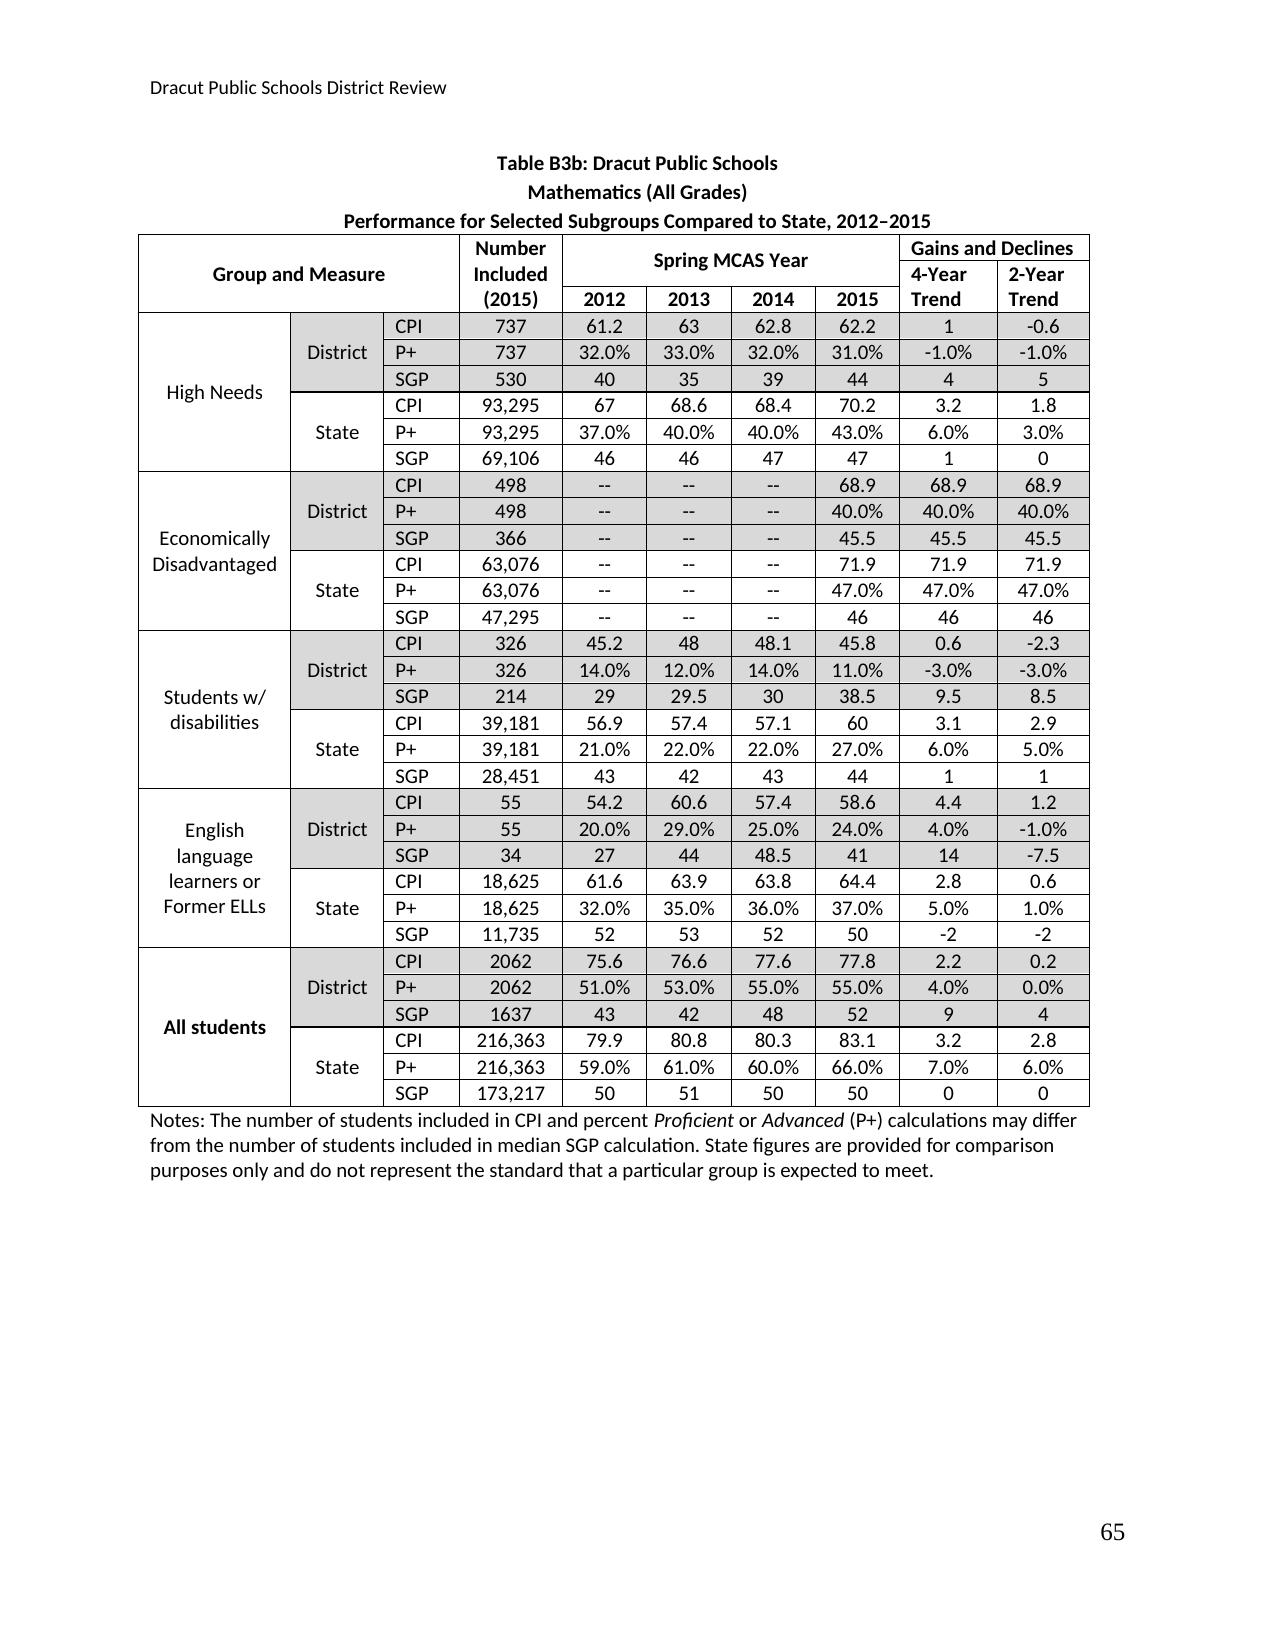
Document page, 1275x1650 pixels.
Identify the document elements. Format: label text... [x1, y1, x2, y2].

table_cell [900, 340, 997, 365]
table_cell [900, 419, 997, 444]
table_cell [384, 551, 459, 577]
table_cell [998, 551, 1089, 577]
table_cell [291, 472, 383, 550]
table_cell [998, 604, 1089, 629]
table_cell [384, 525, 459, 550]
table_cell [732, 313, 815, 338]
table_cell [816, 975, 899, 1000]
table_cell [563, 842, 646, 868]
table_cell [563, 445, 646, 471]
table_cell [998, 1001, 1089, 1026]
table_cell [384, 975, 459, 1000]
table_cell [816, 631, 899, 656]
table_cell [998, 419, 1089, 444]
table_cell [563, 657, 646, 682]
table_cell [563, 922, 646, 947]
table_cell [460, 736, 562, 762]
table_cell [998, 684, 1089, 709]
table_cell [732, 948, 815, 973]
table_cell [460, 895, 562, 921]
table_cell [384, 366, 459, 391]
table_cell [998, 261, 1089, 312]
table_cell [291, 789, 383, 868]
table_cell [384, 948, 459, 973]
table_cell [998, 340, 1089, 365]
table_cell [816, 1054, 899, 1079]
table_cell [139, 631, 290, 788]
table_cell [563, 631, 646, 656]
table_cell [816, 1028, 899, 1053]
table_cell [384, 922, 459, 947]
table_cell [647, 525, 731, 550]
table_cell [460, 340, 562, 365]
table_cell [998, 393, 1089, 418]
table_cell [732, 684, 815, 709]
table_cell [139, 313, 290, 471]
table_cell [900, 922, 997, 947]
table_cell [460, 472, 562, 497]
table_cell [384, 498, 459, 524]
text Mathematics (All Grades) [150, 179, 1125, 204]
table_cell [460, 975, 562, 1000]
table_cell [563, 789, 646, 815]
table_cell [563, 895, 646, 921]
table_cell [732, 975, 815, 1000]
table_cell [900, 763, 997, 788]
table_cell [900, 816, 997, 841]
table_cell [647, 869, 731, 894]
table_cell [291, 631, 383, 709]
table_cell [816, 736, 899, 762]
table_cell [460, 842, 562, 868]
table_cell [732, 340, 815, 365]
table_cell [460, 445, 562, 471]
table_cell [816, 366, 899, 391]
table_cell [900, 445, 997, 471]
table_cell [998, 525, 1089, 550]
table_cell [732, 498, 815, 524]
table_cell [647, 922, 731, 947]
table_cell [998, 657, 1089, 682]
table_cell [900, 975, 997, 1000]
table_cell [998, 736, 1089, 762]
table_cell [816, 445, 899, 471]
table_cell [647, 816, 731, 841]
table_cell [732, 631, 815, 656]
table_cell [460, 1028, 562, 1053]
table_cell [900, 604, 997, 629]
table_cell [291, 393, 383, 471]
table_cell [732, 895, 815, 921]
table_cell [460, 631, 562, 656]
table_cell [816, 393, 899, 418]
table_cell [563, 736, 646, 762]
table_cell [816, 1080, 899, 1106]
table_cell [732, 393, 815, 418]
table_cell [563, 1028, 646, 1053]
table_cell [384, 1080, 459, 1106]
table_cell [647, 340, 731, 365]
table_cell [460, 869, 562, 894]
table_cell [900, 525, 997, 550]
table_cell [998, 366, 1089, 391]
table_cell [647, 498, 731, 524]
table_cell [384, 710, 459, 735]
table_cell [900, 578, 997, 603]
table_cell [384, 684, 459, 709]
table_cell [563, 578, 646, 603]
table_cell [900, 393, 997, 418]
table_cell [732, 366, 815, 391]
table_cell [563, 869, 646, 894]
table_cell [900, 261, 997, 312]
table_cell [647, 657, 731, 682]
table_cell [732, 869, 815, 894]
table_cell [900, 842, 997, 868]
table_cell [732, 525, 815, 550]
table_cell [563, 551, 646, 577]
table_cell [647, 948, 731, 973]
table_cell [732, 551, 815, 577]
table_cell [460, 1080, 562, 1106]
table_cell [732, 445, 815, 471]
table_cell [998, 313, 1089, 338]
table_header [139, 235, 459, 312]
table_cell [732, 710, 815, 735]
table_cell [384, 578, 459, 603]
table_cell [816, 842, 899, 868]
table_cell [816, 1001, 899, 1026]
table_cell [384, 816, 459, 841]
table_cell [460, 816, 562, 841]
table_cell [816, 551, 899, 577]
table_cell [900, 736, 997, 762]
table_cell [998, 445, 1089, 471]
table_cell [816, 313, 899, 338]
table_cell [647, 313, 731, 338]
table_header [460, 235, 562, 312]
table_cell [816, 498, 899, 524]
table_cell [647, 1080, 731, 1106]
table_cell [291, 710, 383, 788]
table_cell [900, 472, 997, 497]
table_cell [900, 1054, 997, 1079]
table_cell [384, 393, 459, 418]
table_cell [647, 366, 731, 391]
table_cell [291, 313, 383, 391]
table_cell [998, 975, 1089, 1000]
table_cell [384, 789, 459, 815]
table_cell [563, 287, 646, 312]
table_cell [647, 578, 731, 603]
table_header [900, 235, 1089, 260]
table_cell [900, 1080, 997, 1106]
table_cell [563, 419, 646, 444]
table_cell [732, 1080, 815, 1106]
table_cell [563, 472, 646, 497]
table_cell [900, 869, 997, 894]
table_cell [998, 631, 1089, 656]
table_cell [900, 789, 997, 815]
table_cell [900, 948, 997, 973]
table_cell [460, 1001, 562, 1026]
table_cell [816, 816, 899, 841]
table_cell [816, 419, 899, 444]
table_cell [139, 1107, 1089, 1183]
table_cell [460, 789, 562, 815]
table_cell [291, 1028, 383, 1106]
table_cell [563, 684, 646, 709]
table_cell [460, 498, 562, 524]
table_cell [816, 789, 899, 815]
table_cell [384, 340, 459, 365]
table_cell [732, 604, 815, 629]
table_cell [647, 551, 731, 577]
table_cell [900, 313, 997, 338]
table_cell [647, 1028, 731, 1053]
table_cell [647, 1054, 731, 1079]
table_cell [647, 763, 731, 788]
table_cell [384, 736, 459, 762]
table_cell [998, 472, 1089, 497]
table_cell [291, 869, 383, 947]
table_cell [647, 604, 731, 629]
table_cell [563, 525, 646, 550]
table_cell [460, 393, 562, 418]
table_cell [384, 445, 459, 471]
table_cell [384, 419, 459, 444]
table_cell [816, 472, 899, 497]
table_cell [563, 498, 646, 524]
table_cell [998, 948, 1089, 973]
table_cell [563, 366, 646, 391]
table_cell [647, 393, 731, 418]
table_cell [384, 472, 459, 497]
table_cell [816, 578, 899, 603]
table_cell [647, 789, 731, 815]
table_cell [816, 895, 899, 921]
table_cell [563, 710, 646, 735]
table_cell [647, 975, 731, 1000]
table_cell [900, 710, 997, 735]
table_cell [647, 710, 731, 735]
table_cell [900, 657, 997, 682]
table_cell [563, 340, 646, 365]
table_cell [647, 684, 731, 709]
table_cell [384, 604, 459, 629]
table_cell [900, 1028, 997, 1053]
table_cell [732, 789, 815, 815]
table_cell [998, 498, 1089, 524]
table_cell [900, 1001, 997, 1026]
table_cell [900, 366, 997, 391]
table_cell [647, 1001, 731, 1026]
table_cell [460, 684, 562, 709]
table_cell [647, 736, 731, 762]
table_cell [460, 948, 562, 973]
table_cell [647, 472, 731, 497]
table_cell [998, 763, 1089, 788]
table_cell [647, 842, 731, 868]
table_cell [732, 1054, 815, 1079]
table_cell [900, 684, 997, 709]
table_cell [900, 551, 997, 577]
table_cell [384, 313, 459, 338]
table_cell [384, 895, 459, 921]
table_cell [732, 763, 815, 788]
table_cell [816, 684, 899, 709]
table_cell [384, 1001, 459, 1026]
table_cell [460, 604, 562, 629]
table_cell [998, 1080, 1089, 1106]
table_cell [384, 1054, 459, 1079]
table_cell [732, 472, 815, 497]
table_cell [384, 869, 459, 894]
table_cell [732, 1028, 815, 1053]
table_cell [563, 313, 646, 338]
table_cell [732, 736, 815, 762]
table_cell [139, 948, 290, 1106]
text Table B3b: Dracut Public Schools [150, 150, 1125, 175]
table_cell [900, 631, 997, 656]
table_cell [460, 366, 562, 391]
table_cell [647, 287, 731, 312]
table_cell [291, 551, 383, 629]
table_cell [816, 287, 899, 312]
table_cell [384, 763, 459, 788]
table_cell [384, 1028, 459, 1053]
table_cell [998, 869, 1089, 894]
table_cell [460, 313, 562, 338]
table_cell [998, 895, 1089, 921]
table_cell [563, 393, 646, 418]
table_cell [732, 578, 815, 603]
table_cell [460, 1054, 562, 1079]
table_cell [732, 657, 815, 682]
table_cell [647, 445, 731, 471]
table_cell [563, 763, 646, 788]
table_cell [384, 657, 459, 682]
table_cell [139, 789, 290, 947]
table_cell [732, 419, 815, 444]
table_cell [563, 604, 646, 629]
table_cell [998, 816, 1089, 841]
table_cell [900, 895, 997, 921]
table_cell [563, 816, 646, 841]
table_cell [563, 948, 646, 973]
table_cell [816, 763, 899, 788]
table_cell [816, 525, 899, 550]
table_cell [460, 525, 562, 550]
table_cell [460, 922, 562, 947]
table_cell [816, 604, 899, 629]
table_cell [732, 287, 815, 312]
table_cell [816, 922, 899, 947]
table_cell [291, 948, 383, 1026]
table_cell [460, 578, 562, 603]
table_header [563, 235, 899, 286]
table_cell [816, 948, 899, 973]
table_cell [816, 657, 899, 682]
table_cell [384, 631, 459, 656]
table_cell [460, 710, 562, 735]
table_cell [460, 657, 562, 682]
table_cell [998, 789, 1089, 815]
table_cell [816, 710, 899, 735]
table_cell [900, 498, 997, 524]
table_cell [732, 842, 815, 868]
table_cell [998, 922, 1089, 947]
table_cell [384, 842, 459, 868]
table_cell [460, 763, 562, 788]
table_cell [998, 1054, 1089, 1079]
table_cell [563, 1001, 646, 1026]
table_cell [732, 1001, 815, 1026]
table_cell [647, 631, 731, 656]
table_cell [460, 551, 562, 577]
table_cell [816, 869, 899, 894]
text Performance for Selected Subgroups Compared to State, 2012–2015 [150, 208, 1125, 234]
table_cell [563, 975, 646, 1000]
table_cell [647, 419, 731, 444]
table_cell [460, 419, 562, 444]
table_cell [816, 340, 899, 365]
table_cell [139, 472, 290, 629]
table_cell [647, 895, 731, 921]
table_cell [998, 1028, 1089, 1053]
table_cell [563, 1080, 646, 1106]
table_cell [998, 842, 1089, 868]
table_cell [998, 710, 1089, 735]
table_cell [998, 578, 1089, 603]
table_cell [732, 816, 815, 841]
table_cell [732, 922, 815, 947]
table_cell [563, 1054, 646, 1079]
